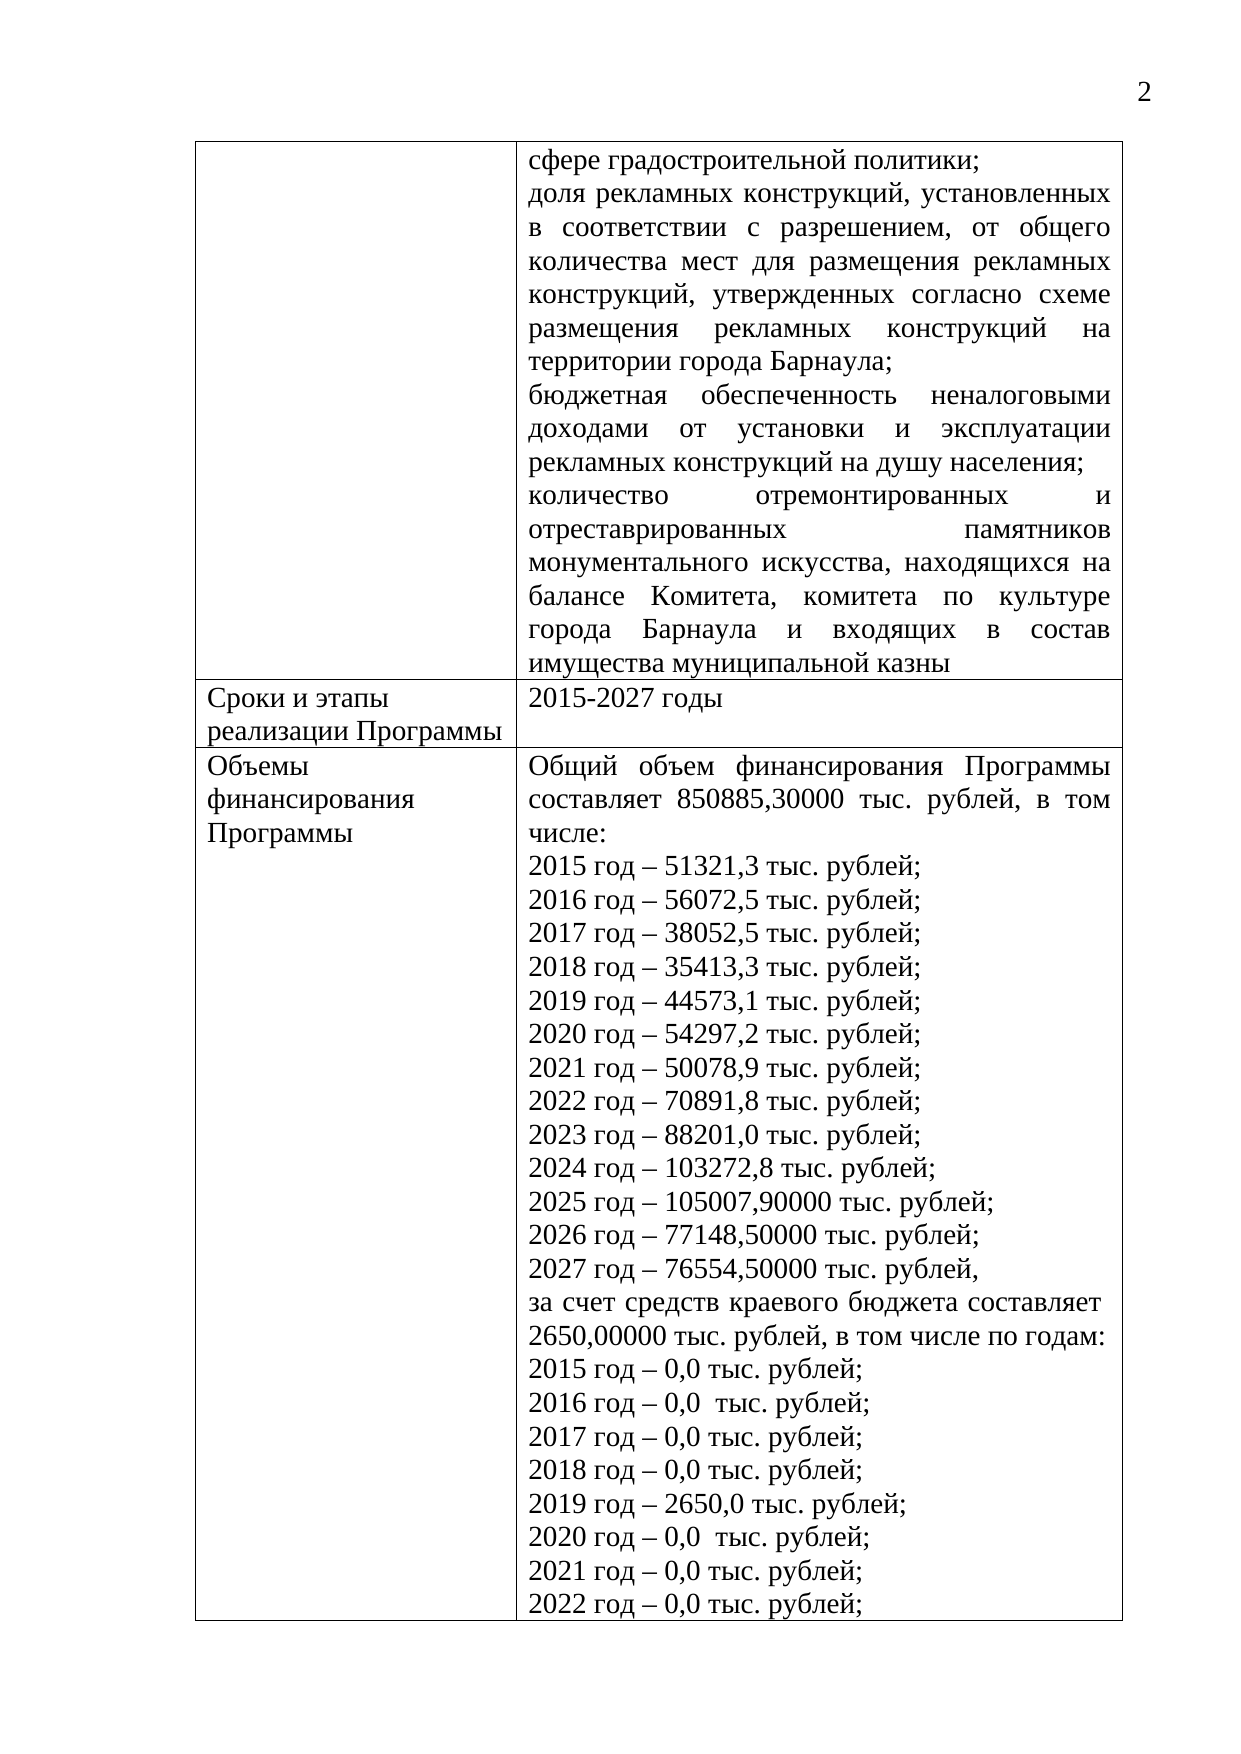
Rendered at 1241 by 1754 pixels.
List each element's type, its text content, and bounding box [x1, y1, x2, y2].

table_cell Сроки и этапы реализации Программы [196, 680, 516, 747]
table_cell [196, 142, 516, 679]
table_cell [517, 748, 1122, 1620]
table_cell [517, 142, 1122, 679]
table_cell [196, 748, 516, 1620]
table_cell 2015-2027 годы [517, 680, 1122, 747]
